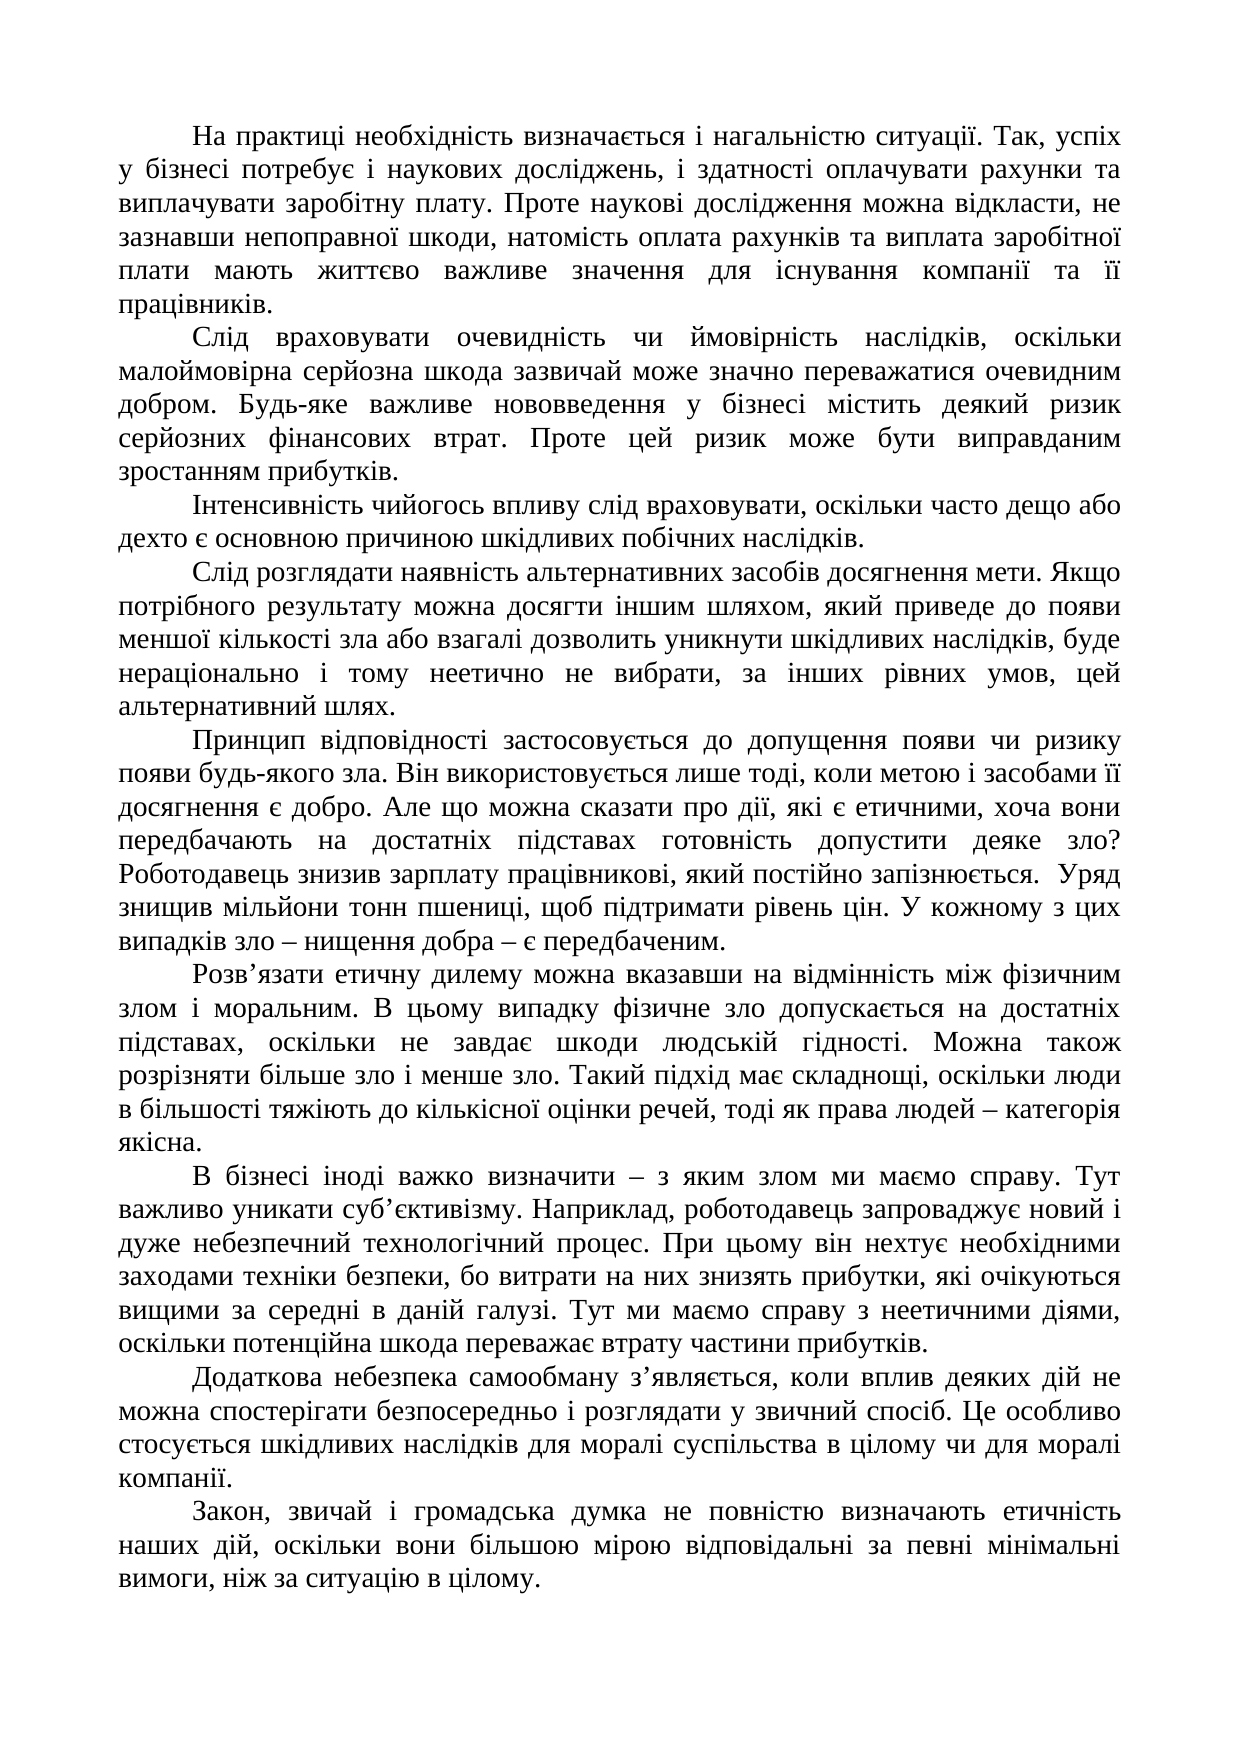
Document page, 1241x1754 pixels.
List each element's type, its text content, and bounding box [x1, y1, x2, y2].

text На практиці необхідність визначається і нагальністю ситуації. Так, успіх у бізнесі потребує і наукових досліджень, і здатності оплачувати рахунки та виплачувати заробітну плату. Проте наукові дослідження можна відкласти, не зазнавши непоправної шкоди, натомість оплата рахунків та виплата заробітної плати мають життєво важливе значення для існування компанії та її працівників. [118, 118, 1122, 319]
text Принцип відповідності застосовується до допущення появи чи ризику появи будь-якого зла. Він використовується лише тоді, коли метою і засобами її досягнення є добро. Але що можна сказати про дії, які є етичними, хоча вони передбачають на достатніх підставах готовність допустити деяке зло? Роботодавець знизив зарплату працівникові, який постійно запізнюється. Уряд знищив мільйони тонн пшениці, щоб підтримати рівень цін. У кожному з цих випадків зло – нищення добра – є передбаченим. [118, 722, 1122, 957]
text Інтенсивність чийогось впливу слід враховувати, оскільки часто дещо або дехто є основною причиною шкідливих побічних наслідків. [118, 487, 1122, 554]
text Слід розглядати наявність альтернативних засобів досягнення мети. Якщо потрібного результату можна досягти іншим шляхом, який приведе до появи меншої кількості зла або взагалі дозволить уникнути шкідливих наслідків, буде нераціонально і тому неетично не вибрати, за інших рівних умов, цей альтернативний шлях. [118, 554, 1122, 722]
text В бізнесі іноді важко визначити – з яким злом ми маємо справу. Тут важливо уникати суб’єктивізму. Наприклад, роботодавець запроваджує новий і дуже небезпечний технологічний процес. При цьому він нехтує необхідними заходами техніки безпеки, бо витрати на них знизять прибутки, які очікуються вищими за середні в даній галузі. Тут ми маємо справу з неетичними діями, оскільки потенційна шкода переважає втрату частини прибутків. [118, 1158, 1122, 1359]
text Слід враховувати очевидність чи ймовірність наслідків, оскільки малоймовірна серйозна шкода зазвичай може значно переважатися очевидним добром. Будь-яке важливе нововведення у бізнесі містить деякий ризик серйозних фінансових втрат. Проте цей ризик може бути виправданим зростанням прибутків. [118, 319, 1122, 487]
text Додаткова небезпека самообману з’являється, коли вплив деяких дій не можна спостерігати безпосередньо і розглядати у звичний спосіб. Це особливо стосується шкідливих наслідків для моралі суспільства в цілому чи для моралі компанії. [118, 1359, 1122, 1493]
text Закон, звичай і громадська думка не повністю визначають етичність наших дій, оскільки вони більшою мірою відповідальні за певні мінімальні вимоги, ніж за ситуацію в цілому. [118, 1493, 1122, 1594]
text Розв’язати етичну дилему можна вказавши на відмінність між фізичним злом і моральним. В цьому випадку фізичне зло допускається на достатніх підставах, оскільки не завдає шкоди людській гідності. Можна також розрізняти більше зло і менше зло. Такий підхід має складнощі, оскільки люди в більшості тяжіють до кількісної оцінки речей, тоді як права людей – категорія якісна. [118, 957, 1122, 1158]
